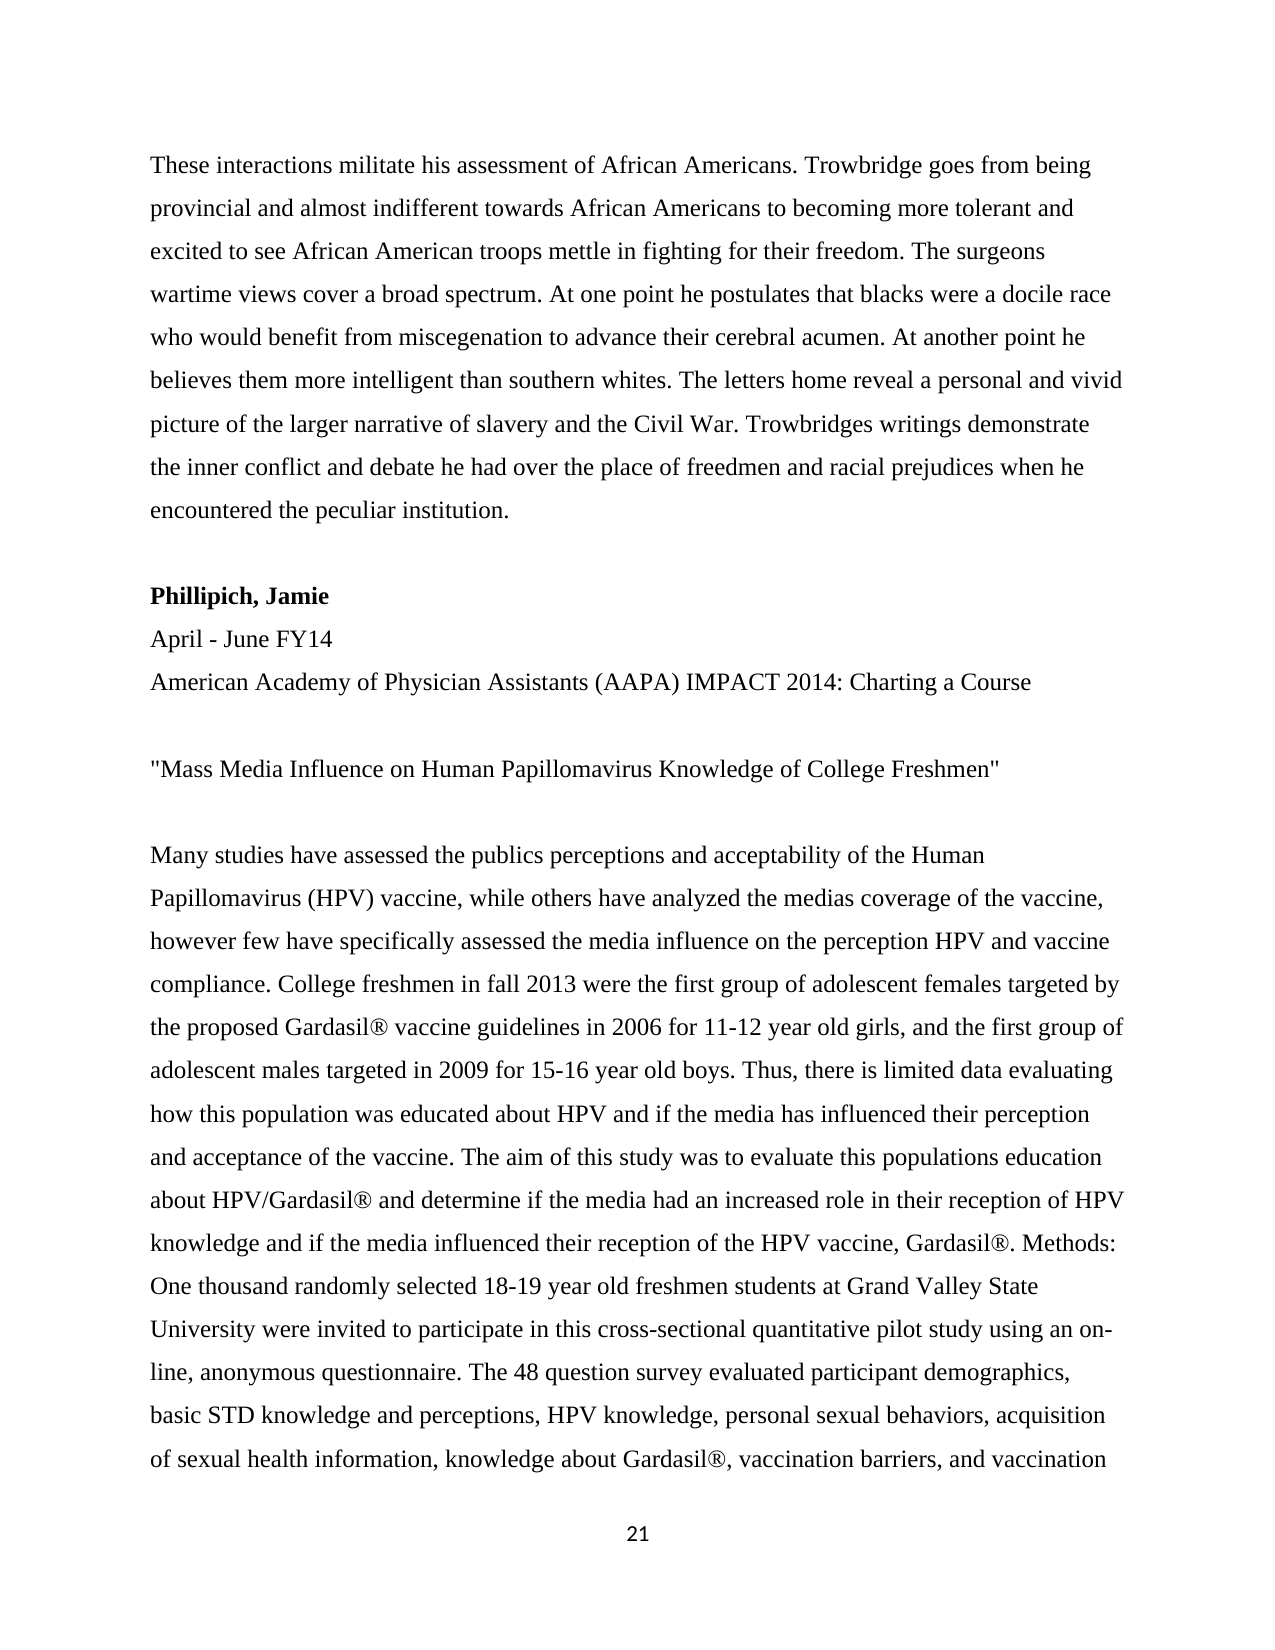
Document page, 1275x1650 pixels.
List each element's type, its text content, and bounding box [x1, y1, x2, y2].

text Phillipich, Jamie [150, 581, 1125, 610]
text "Mass Media Influence on Human Papillomavirus Knowledge of College Freshmen" [150, 754, 1125, 782]
text April - June FY14 [150, 624, 1125, 653]
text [150, 840, 1125, 1472]
text American Academy of Physician Assistants (AAPA) IMPACT 2014: Charting a Course [150, 667, 1125, 696]
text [150, 150, 1125, 524]
